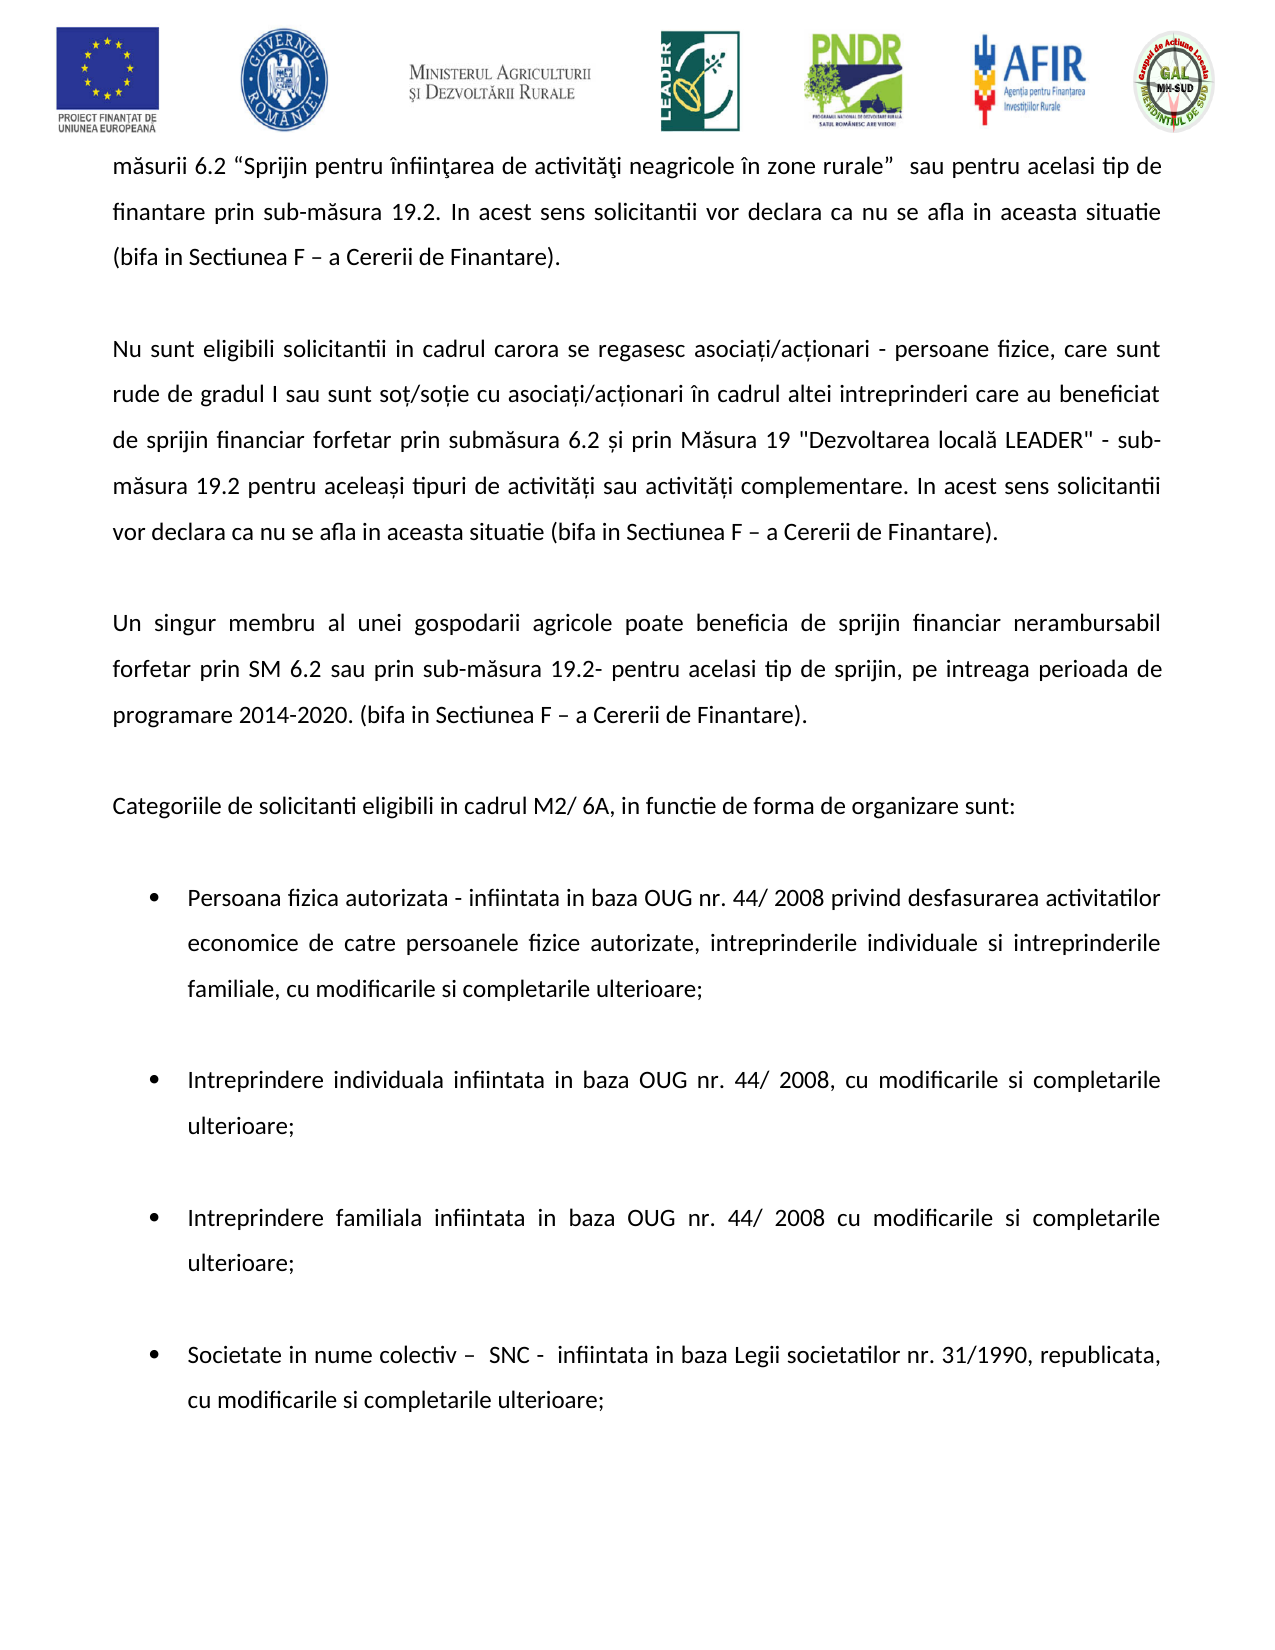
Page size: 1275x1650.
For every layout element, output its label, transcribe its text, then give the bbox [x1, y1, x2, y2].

list Persoana fizica autorizata - infiintata in baza OUG nr. 44/ 2008 privind desfasurarea activitatilor economice de catre persoanele fizice autorizate, intreprinderile individuale si intreprinderile familiale, cu modificarile si completarile ulterioare; [150, 882, 1162, 1004]
text Nu sunt eligibili solicitantii in cadrul carora se regasesc asociați/acționari - persoane fizice, care sunt rude de gradul I sau sunt soț/soție cu asociați/acționari în cadrul altei intreprinderi care au beneficiat de sprijin financiar forfetar prin submăsura 6.2 și prin Măsura 19 "Dezvoltarea locală LEADER" - sub-măsura 19.2 pentru aceleași tipuri de activități sau activități complementare. In acest sens solicitantii vor declara ca nu se afla in aceasta situatie (bifa in Sectiunea F – a Cererii de Finantare). [112, 333, 1162, 546]
text Un singur membru al unei gospodarii agricole poate beneficia de sprijin financiar nerambursabil forfetar prin SM 6.2 sau prin sub-măsura 19.2- pentru acelasi tip de sprijin, pe intreaga perioada de programare 2014-2020. (bifa in Sectiunea F – a Cererii de Finantare). [112, 607, 1162, 729]
text Categoriile de solicitanti eligibili in cadrul M2/ 6A, in functie de forma de organizare sunt: [112, 790, 1162, 821]
list Intreprindere individuala infiintata in baza OUG nr. 44/ 2008, cu modificarile si completarile ulterioare; [150, 1064, 1162, 1141]
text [112, 150, 1162, 272]
list Intreprindere familiala infiintata in baza OUG nr. 44/ 2008 cu modificarile si completarile ulterioare; [150, 1202, 1162, 1278]
list Societate in nume colectiv – SNC - infiintata in baza Legii societatilor nr. 31/1990, republicata, cu modificarile si completarile ulterioare; [150, 1339, 1162, 1415]
picture [27, 19, 1235, 132]
